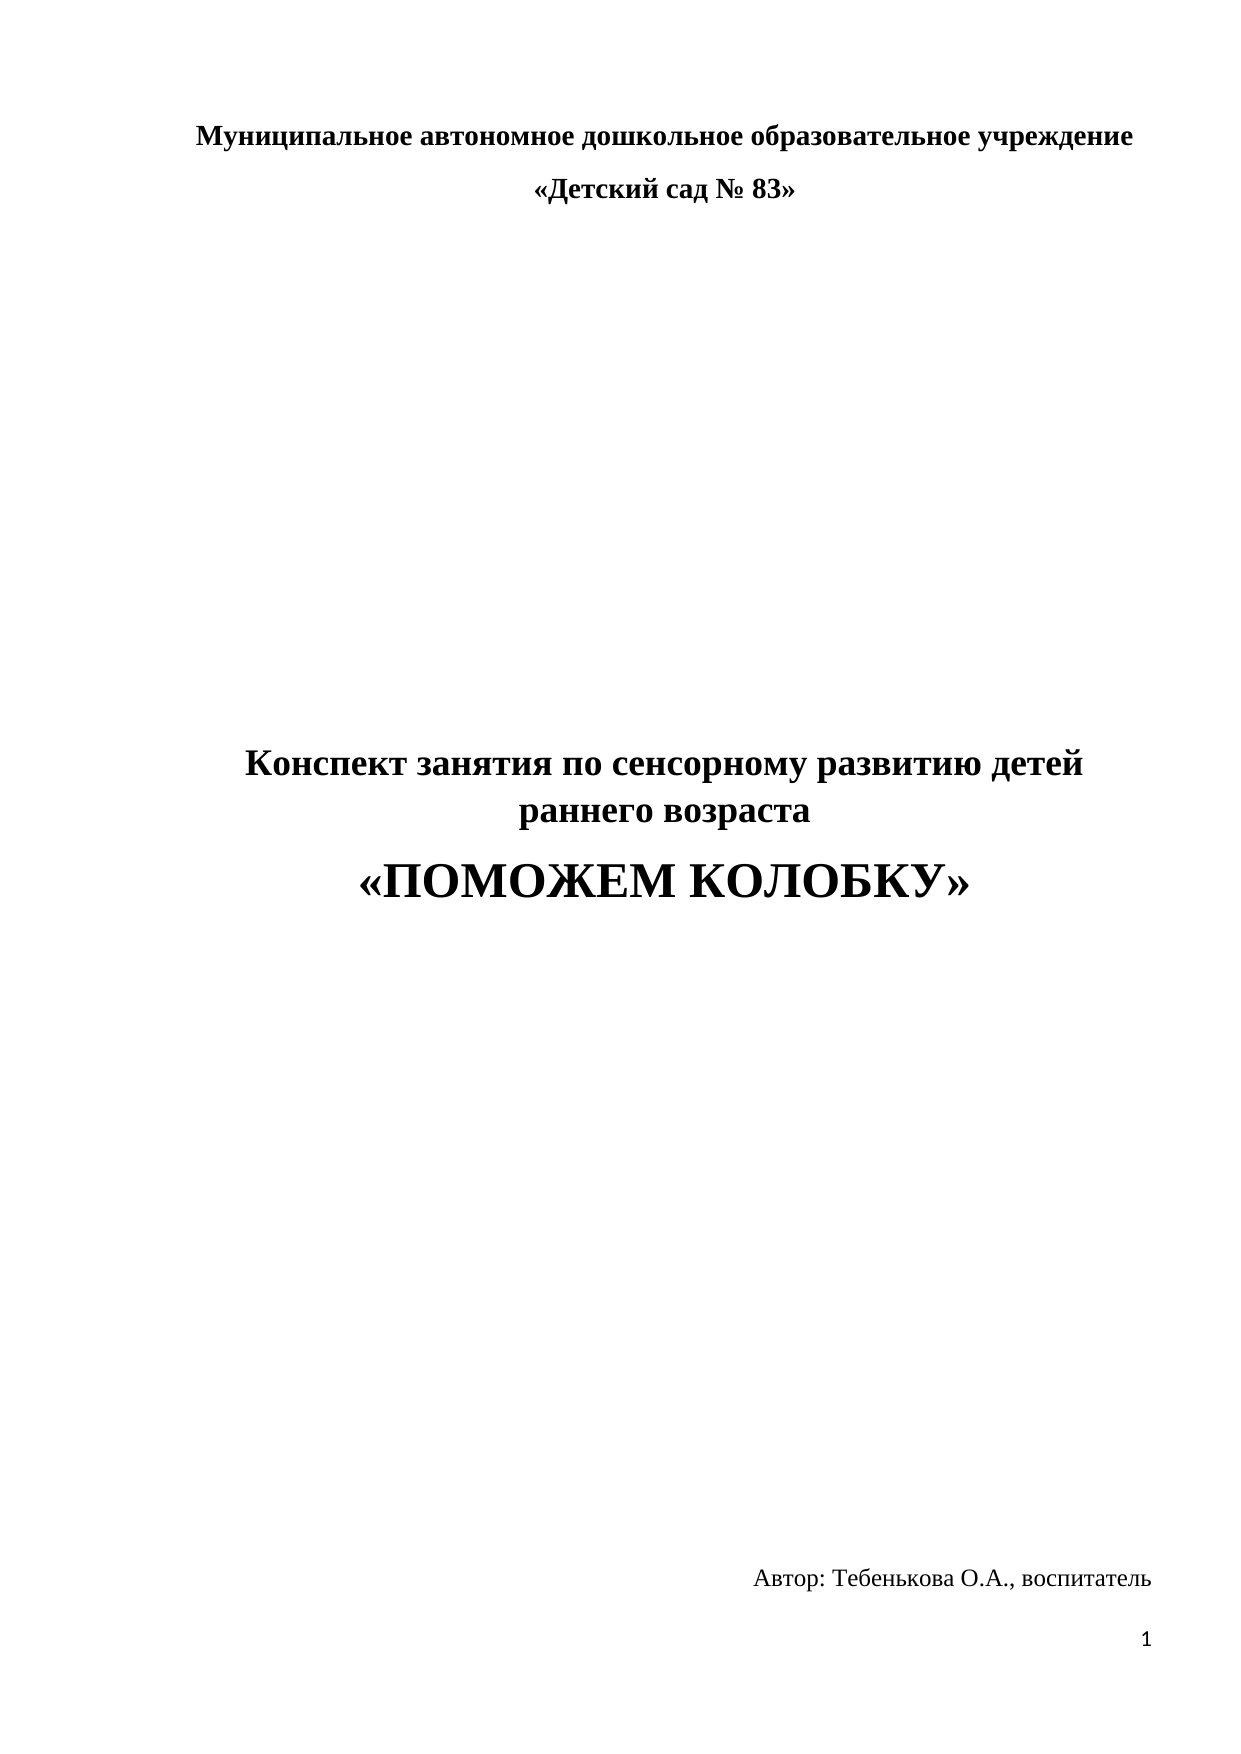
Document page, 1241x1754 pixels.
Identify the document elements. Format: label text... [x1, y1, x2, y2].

text Конспект занятия по сенсорному развитию детей раннего возраста [177, 741, 1152, 830]
text «Детский сад № 83» [177, 171, 1152, 204]
text «ПОМОЖЕМ КОЛОБКУ» [177, 851, 1152, 908]
text Муниципальное автономное дошкольное образовательное учреждение [177, 118, 1152, 152]
text Автор: Тебенькова О.А., воспитатель [177, 1563, 1152, 1592]
